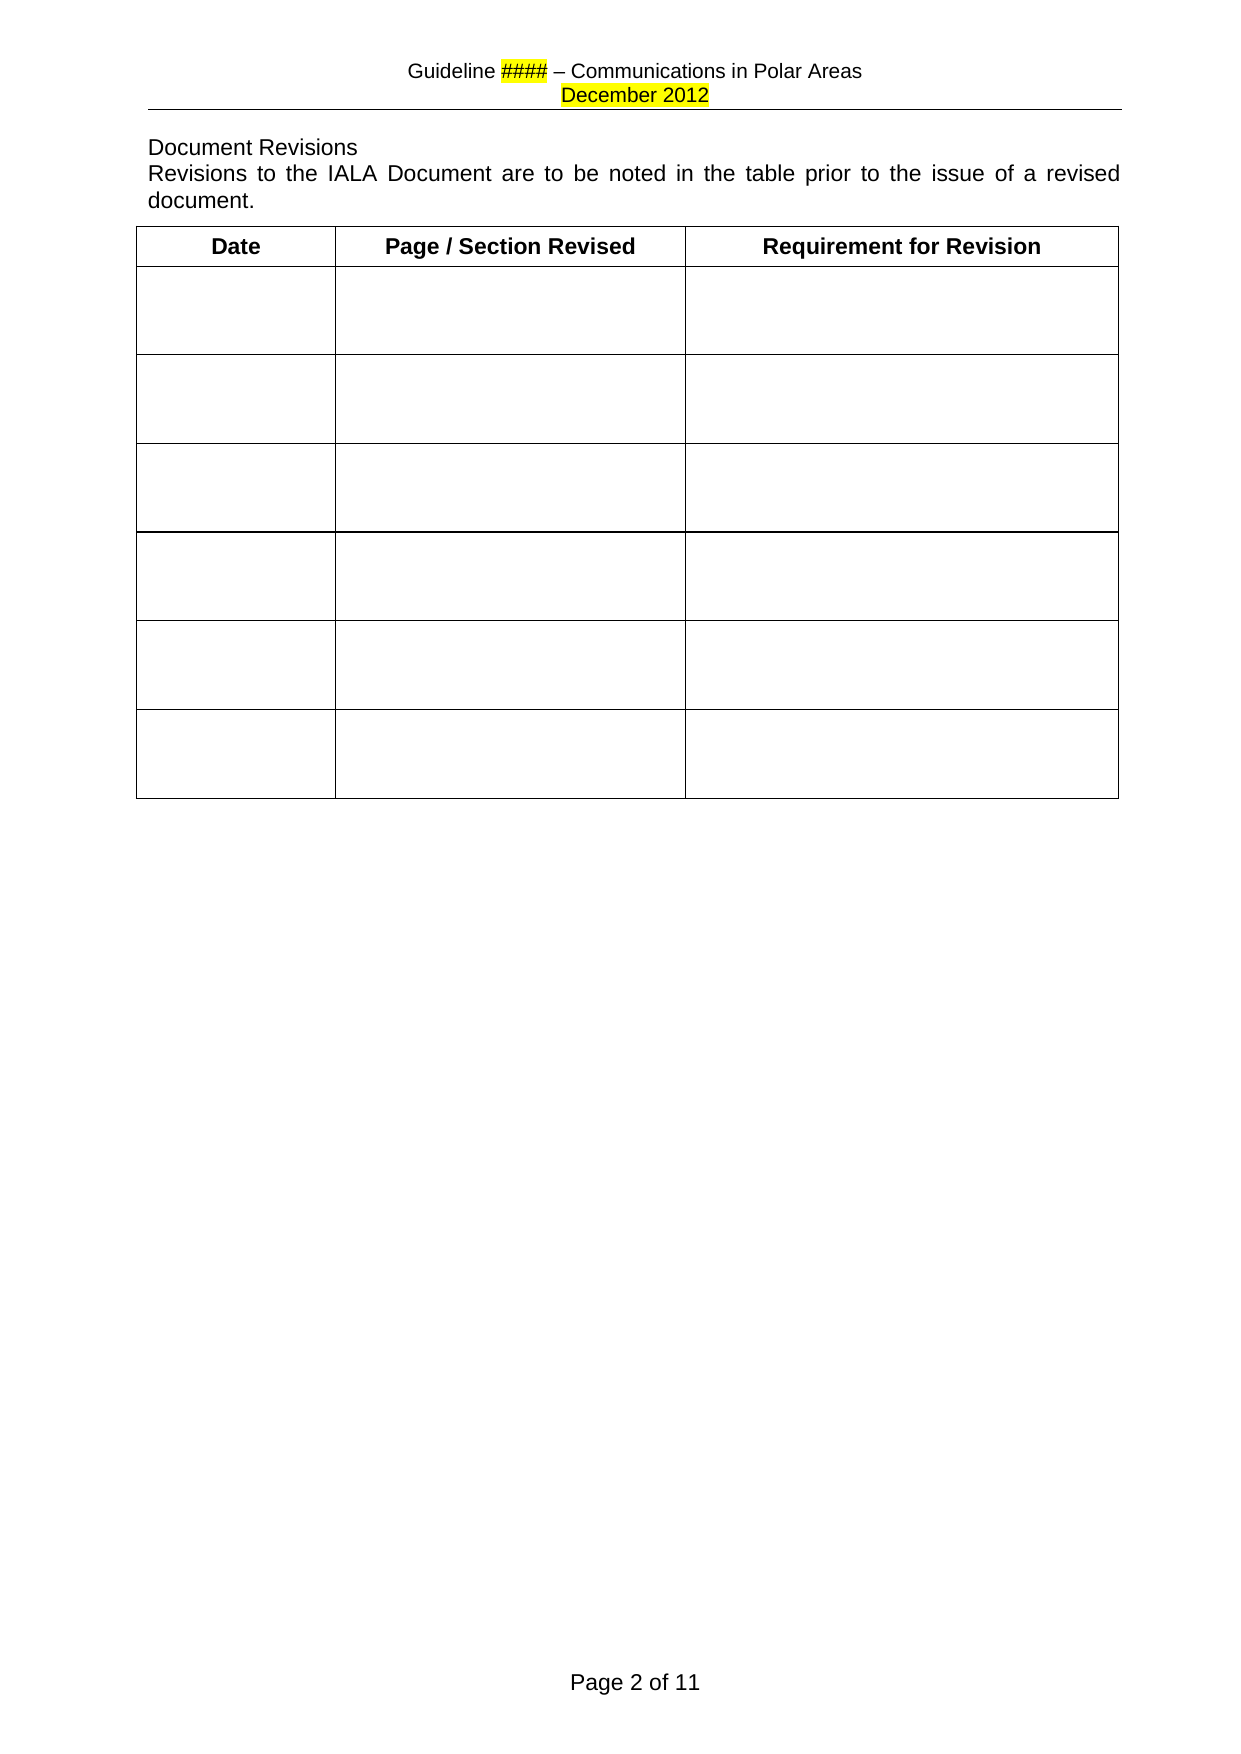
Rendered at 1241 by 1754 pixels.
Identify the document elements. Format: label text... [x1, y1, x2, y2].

table_cell [686, 444, 1118, 531]
table_header Page / Section Revised [336, 227, 685, 266]
table_cell [137, 444, 335, 531]
table_cell [137, 355, 335, 443]
table_cell [686, 355, 1118, 443]
table_cell [137, 533, 335, 620]
title Document Revisions [148, 134, 1122, 160]
table_cell [336, 444, 685, 531]
text Revisions to the IALA Document are to be noted in the table prior to the issue of a revised document. [148, 160, 1122, 213]
table_cell [137, 267, 335, 354]
table_cell [686, 710, 1118, 797]
table_header Date [137, 227, 335, 266]
table_cell [336, 710, 685, 797]
table_cell [336, 621, 685, 709]
table_cell [137, 710, 335, 797]
table_header Requirement for Revision [686, 227, 1118, 266]
table_cell [686, 621, 1118, 709]
table_cell [686, 267, 1118, 354]
table_cell [336, 267, 685, 354]
table_cell [137, 621, 335, 709]
table_cell [336, 355, 685, 443]
table_cell [336, 533, 685, 620]
table_cell [686, 533, 1118, 620]
